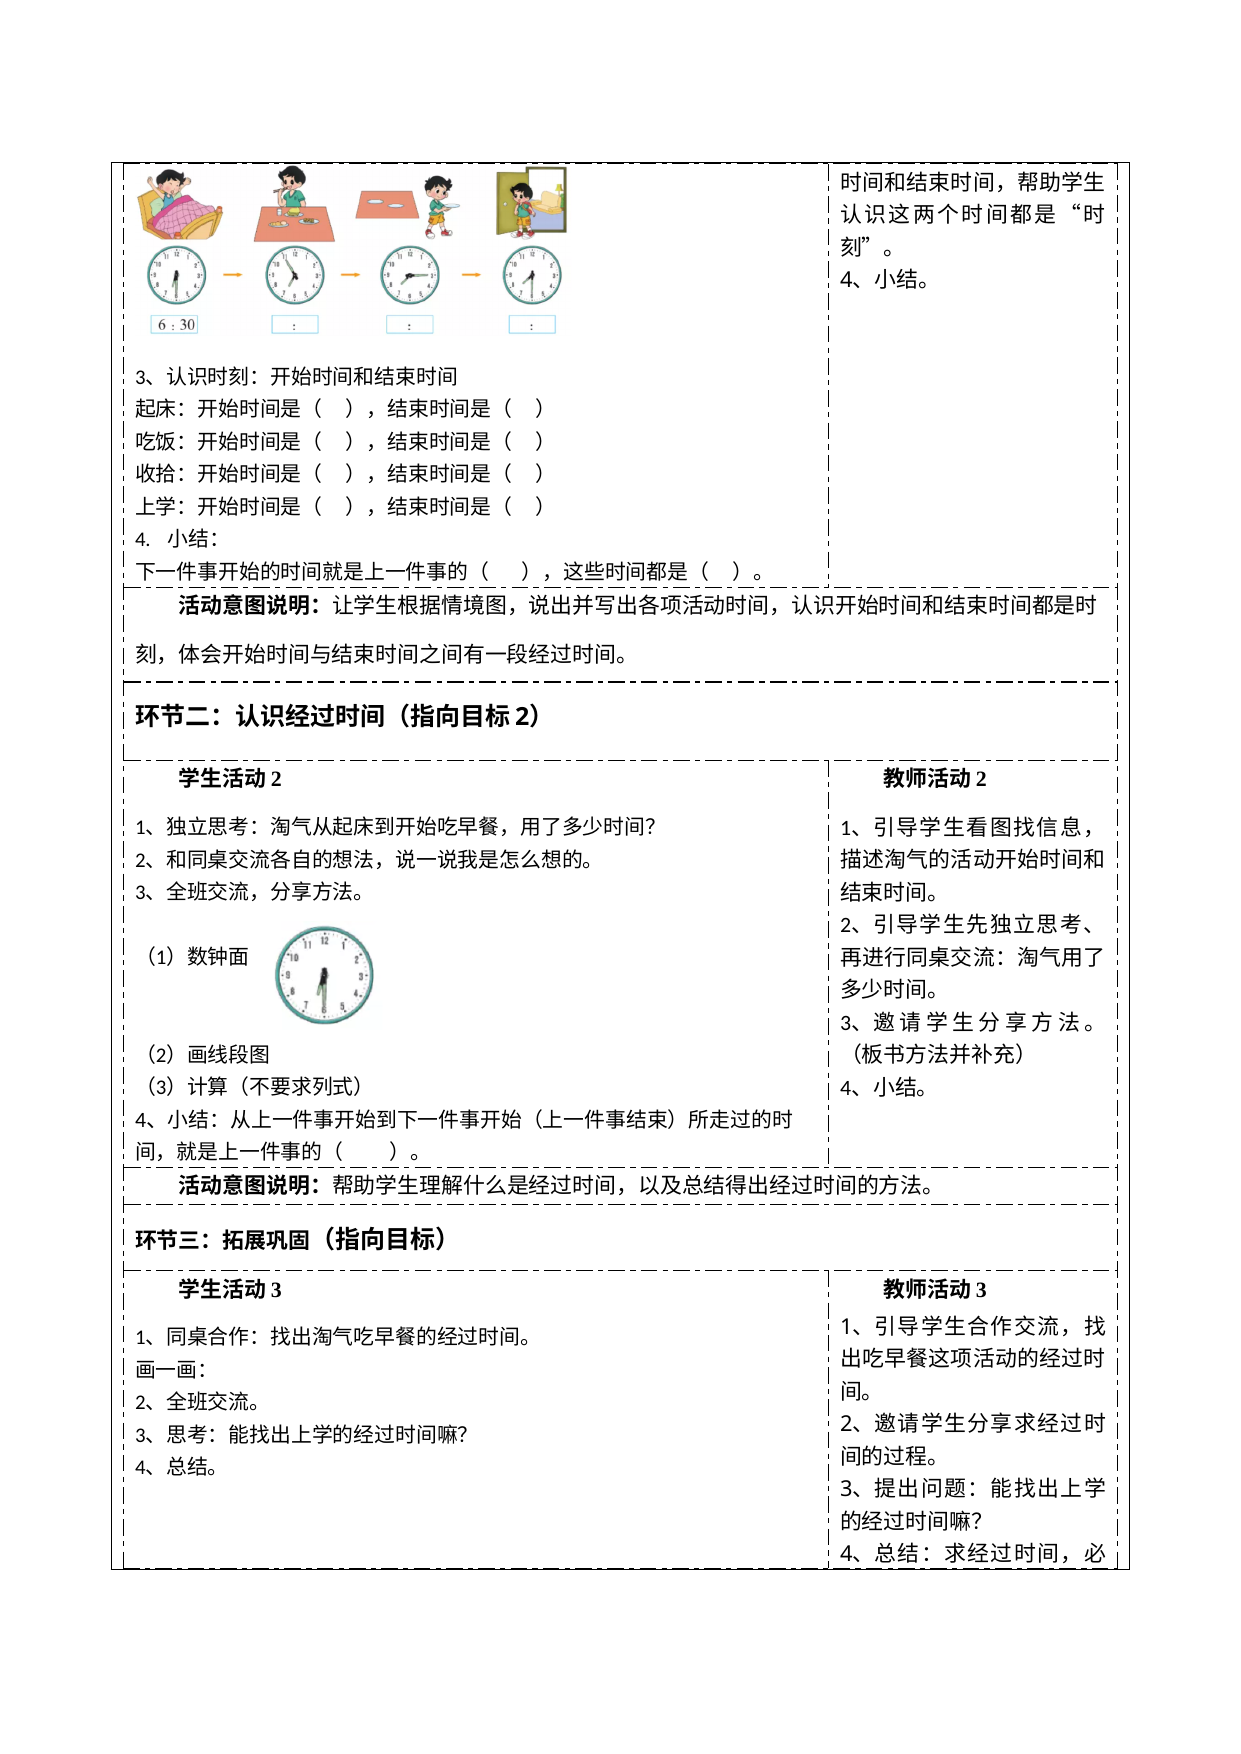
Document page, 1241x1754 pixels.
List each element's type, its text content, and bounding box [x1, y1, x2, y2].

table_cell 5.学习过程设计 [112, 163, 1129, 1569]
picture [272, 921, 383, 1030]
picture [134, 164, 572, 336]
